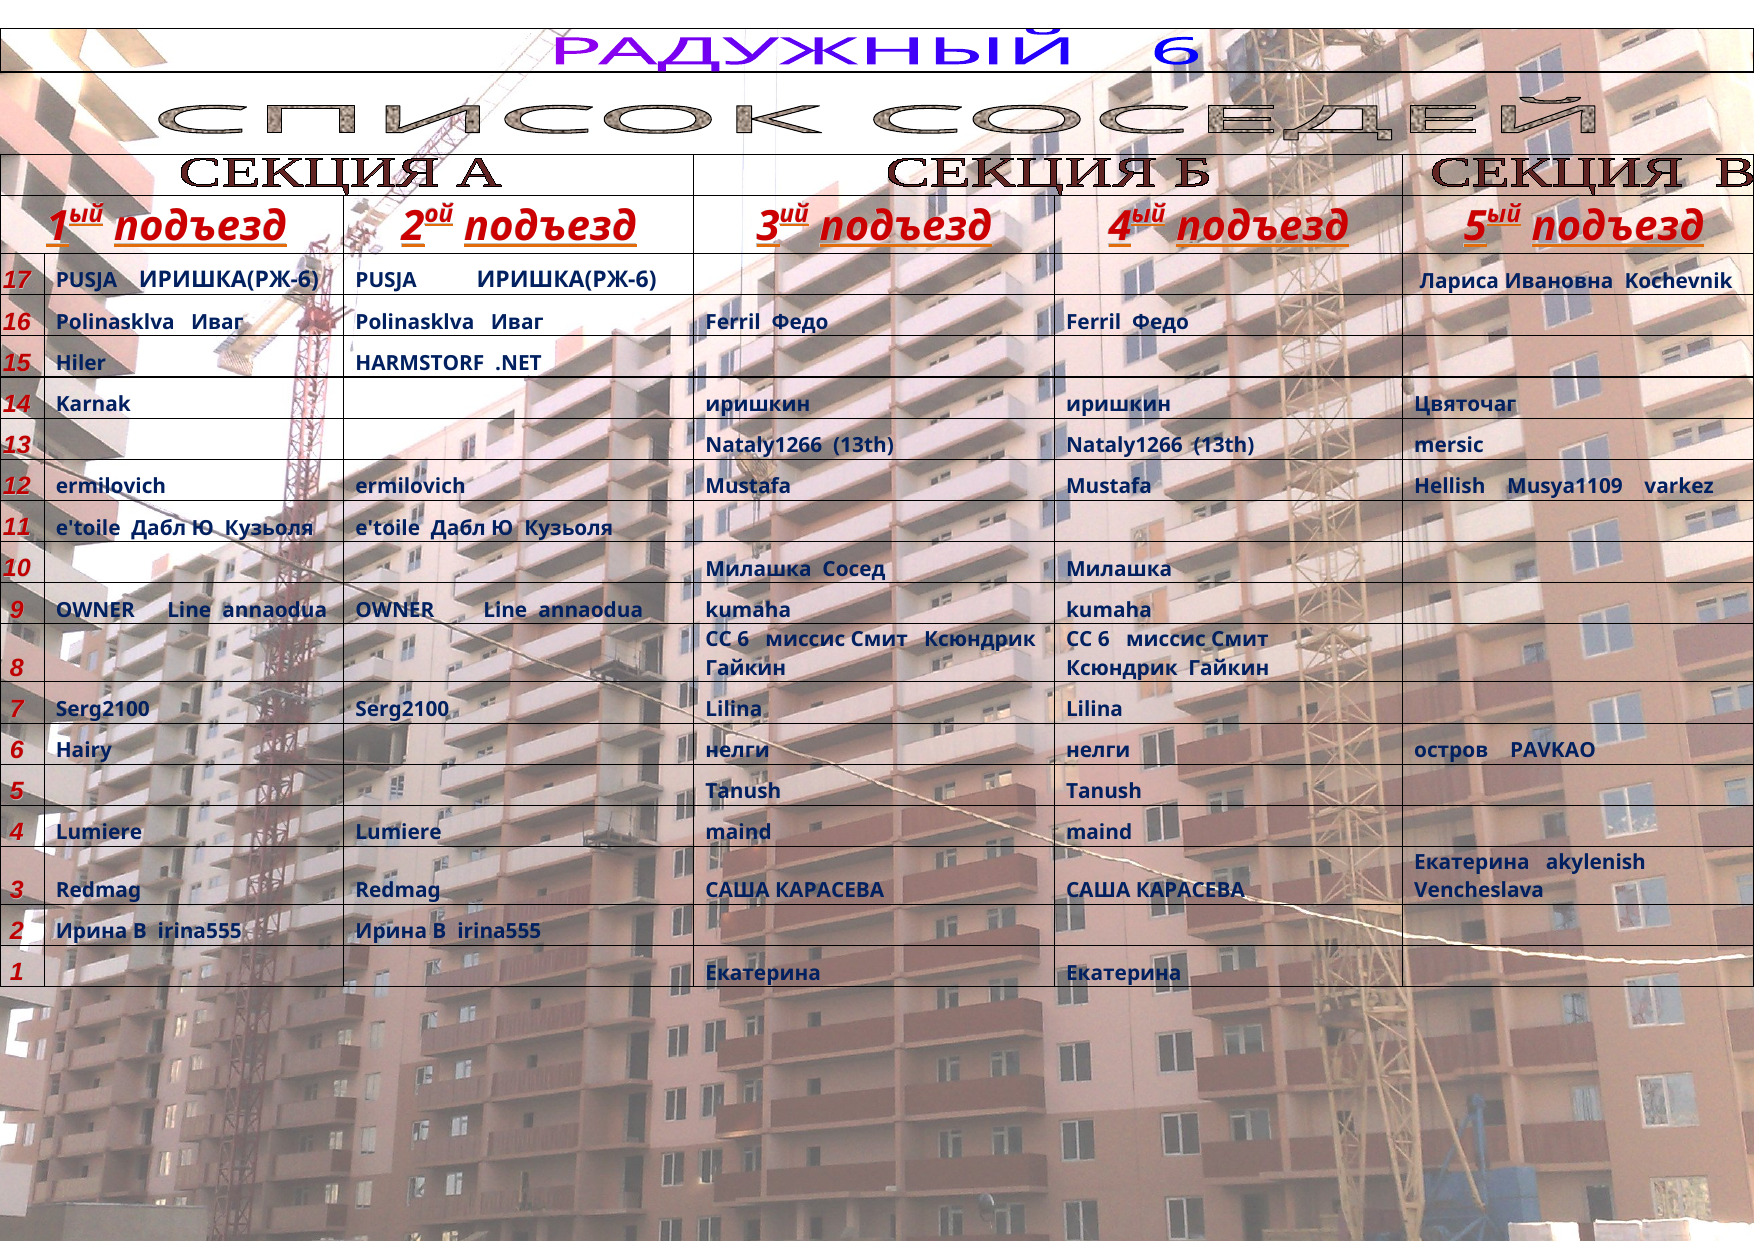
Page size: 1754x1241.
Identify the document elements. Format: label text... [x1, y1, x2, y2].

table_cell [1403, 583, 1753, 623]
table_cell 5ый подъезд [1403, 196, 1753, 253]
table_cell остров PAVKAO [1403, 724, 1753, 763]
table_header [1403, 155, 1753, 195]
table_cell HARMSTORF .NET [344, 336, 693, 376]
table_cell Hairy [45, 724, 343, 763]
table_cell [45, 419, 343, 459]
table_cell e'toile Дабл Ю Кузьоля [344, 501, 693, 541]
table_cell 17 [1, 254, 44, 294]
table_cell 2ой подъезд [344, 196, 693, 253]
table_cell 8 [1, 624, 44, 681]
table_cell Lumiere [45, 806, 343, 846]
table_header [1, 155, 693, 195]
table_cell [344, 724, 693, 763]
table_cell Polinasklva Иваг [45, 295, 343, 335]
table_cell 10 [1, 542, 44, 582]
table_cell 5 [1, 765, 44, 805]
table_cell Tanush [1055, 765, 1402, 805]
table_cell 7 [1, 682, 44, 722]
table_cell 16 [1, 295, 44, 335]
table_cell [1403, 905, 1753, 945]
table_cell [45, 624, 343, 681]
table_cell 15 [1, 336, 44, 376]
table_cell СС 6 миссис Смит Ксюндрик Гайкин [694, 624, 1054, 681]
table_cell Lilina [1055, 682, 1402, 722]
table_cell 6 [1, 724, 44, 763]
table_cell 1ый подъезд [1, 196, 343, 253]
table_cell Mustafa [1055, 460, 1402, 500]
table_cell Екатерина [694, 946, 1054, 986]
table_cell OWNER Line annaodua [344, 583, 693, 623]
table_cell [344, 419, 693, 459]
table_cell Nataly1266 (13th) [694, 419, 1054, 459]
table_cell OWNER Line annaodua [45, 583, 343, 623]
table_cell [344, 378, 693, 418]
table_cell [344, 624, 693, 681]
table_cell kumaha [1055, 583, 1402, 623]
table_cell [1403, 806, 1753, 846]
table_cell mersic [1403, 419, 1753, 459]
table_cell 2 [1, 905, 44, 945]
table_cell [1055, 336, 1402, 376]
table_cell [694, 254, 1054, 294]
table_cell [1403, 336, 1753, 376]
table_cell maind [1055, 806, 1402, 846]
table_cell [344, 542, 693, 582]
table_cell [45, 765, 343, 805]
table_cell ermilovich [344, 460, 693, 500]
table_cell Tanush [694, 765, 1054, 805]
table_cell Serg2100 [344, 682, 693, 722]
table_cell 11 [1, 501, 44, 541]
table_cell Serg2100 [45, 682, 343, 722]
table_cell Nataly1266 (13th) [1055, 419, 1402, 459]
table_cell [45, 946, 343, 986]
table_cell [344, 765, 693, 805]
table_cell PUSJA ИРИШКА(РЖ-6) [45, 254, 343, 294]
table_cell [1055, 905, 1402, 945]
table_cell [1403, 501, 1753, 541]
table_cell 14 [1, 378, 44, 418]
table_cell САША КАРАСЕВА [1055, 847, 1402, 904]
table_header [1, 29, 1753, 71]
table_cell e'toile Дабл Ю Кузьоля [45, 501, 343, 541]
table_cell Ferril Федо [1055, 295, 1402, 335]
table_cell СС 6 миссис Смит Ксюндрик Гайкин [1055, 624, 1402, 681]
table_cell [1403, 295, 1753, 335]
table_cell Ирина В irina555 [45, 905, 343, 945]
table_cell 1 [1, 946, 44, 986]
table_header [694, 155, 1402, 195]
table_cell Hellish Musya1109 varkez [1403, 460, 1753, 500]
table_cell Милашка Сосед [694, 542, 1054, 582]
table_cell нелги [694, 724, 1054, 763]
table_cell Цвяточаг [1403, 378, 1753, 418]
table_cell Lumiere [344, 806, 693, 846]
picture [0, 73, 1754, 154]
table_cell Mustafa [694, 460, 1054, 500]
table_cell Екатерина [1055, 946, 1402, 986]
table_cell Lilina [694, 682, 1054, 722]
table_cell 3 [1, 847, 44, 904]
table_cell kumaha [694, 583, 1054, 623]
table_cell Karnak [45, 378, 343, 418]
table_cell 4ый подъезд [1055, 196, 1402, 253]
table_cell Лариса Ивановна Kochevnik [1403, 254, 1753, 294]
table_cell [694, 501, 1054, 541]
table_cell иришкин [1055, 378, 1402, 418]
table_cell [344, 946, 693, 986]
table_cell [1055, 501, 1402, 541]
table_cell Redmag [45, 847, 343, 904]
table_cell [1403, 682, 1753, 722]
table_cell [1403, 624, 1753, 681]
table_cell Polinasklva Иваг [344, 295, 693, 335]
table_cell Hiler [45, 336, 343, 376]
table_cell САША КАРАСЕВА [694, 847, 1054, 904]
table_cell 9 [1, 583, 44, 623]
table_cell [694, 336, 1054, 376]
table_cell [1403, 946, 1753, 986]
table_cell иришкин [694, 378, 1054, 418]
table_cell Екатерина akylenish Vencheslava [1403, 847, 1753, 904]
table_cell 4 [1, 806, 44, 846]
table_cell [1055, 254, 1402, 294]
table_cell [1403, 765, 1753, 805]
picture [0, 987, 1754, 1241]
table_cell [45, 542, 343, 582]
table_cell ermilovich [45, 460, 343, 500]
table_cell [694, 905, 1054, 945]
table_cell нелги [1055, 724, 1402, 763]
table_cell [1403, 542, 1753, 582]
table_cell Ирина В irina555 [344, 905, 693, 945]
table_cell Redmag [344, 847, 693, 904]
table_cell Милашка [1055, 542, 1402, 582]
table_cell Ferril Федо [694, 295, 1054, 335]
table_cell 13 [1, 419, 44, 459]
table_cell PUSJA ИРИШКА(РЖ-6) [344, 254, 693, 294]
table_cell maind [694, 806, 1054, 846]
table_cell 3ий подъезд [694, 196, 1054, 253]
table_cell 12 [1, 460, 44, 500]
